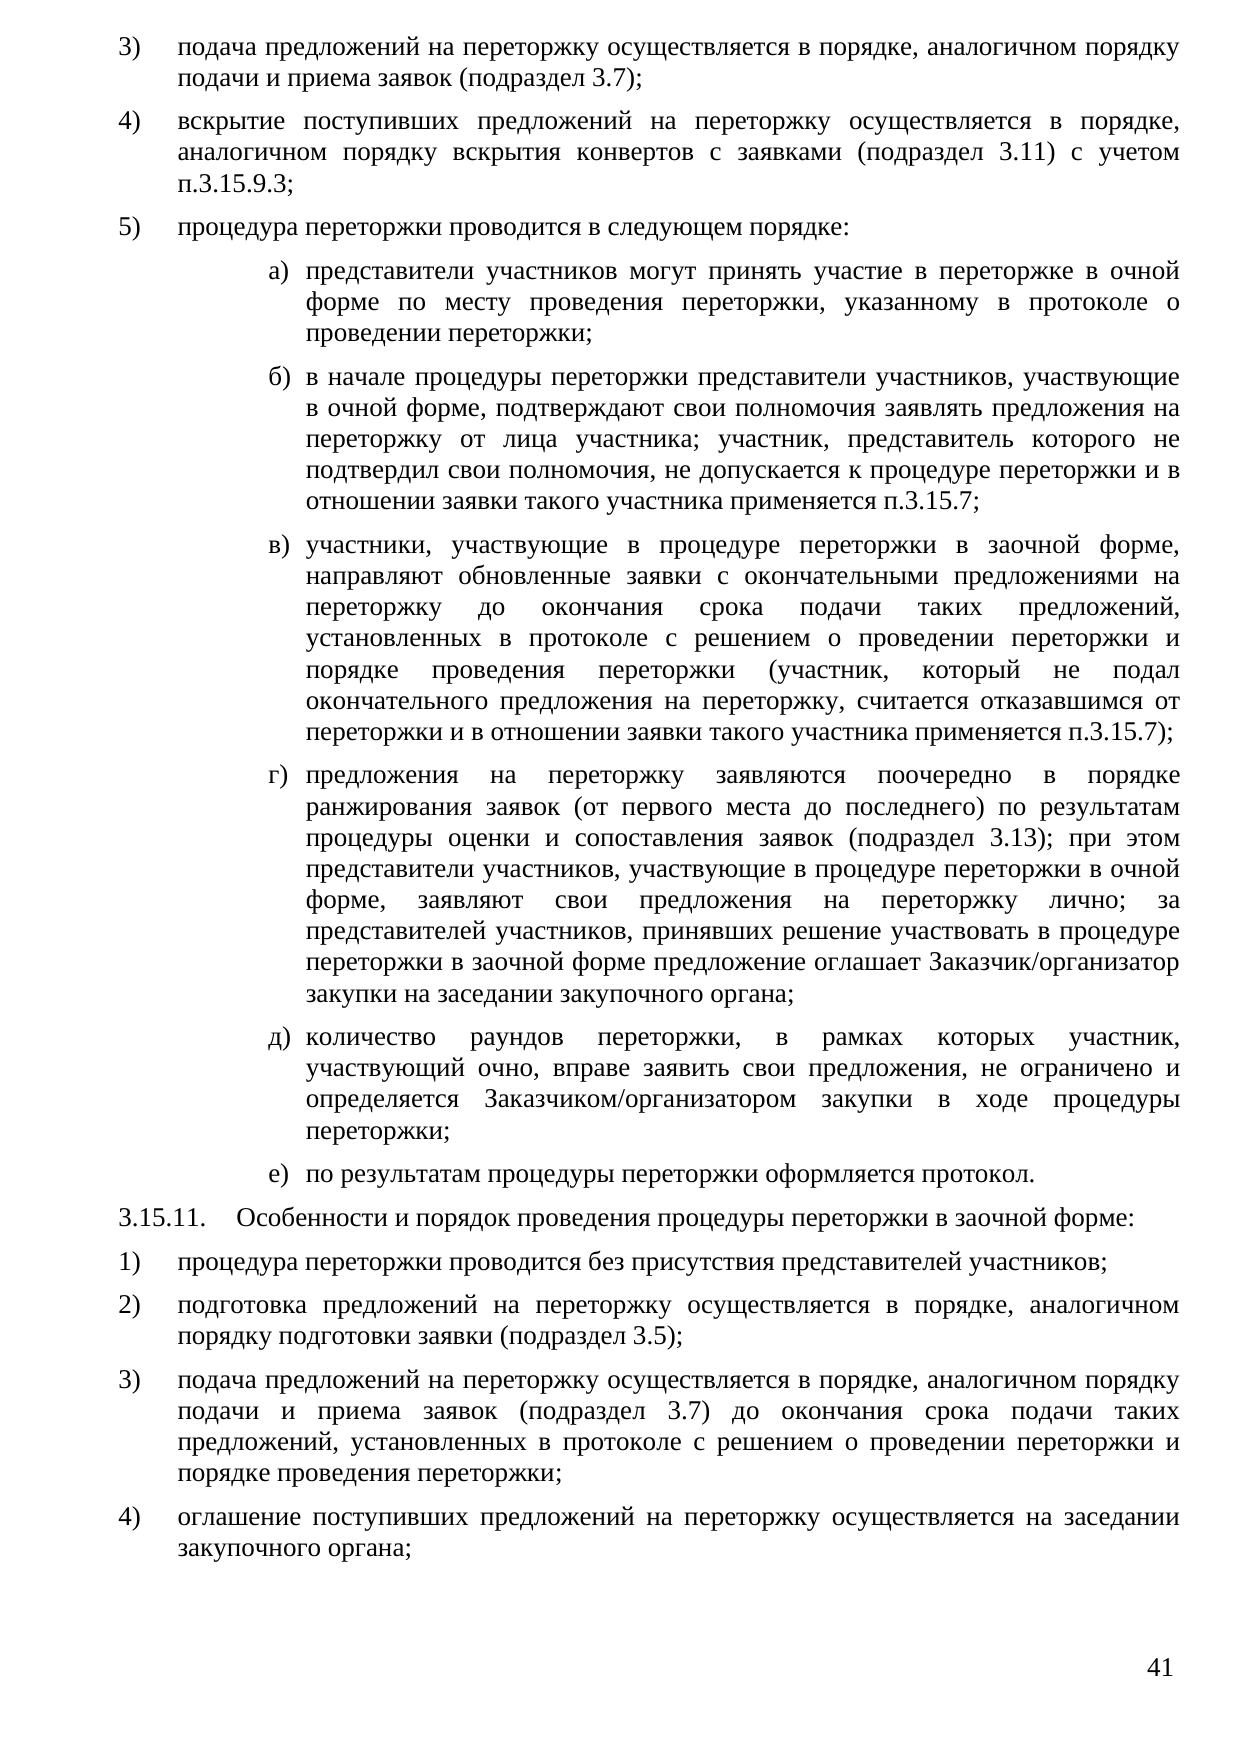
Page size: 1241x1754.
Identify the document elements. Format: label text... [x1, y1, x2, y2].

text процедура переторжки проводится без присутствия представителей участников; [118, 1245, 1181, 1276]
text количество раундов переторжки, в рамках которых участник, участвующий очно, вправе заявить свои предложения, не ограничено и определяется Заказчиком/организатором закупки в ходе процедуры переторжки; [268, 1020, 1181, 1145]
text в начале процедуры переторжки представители участников, участвующие в очной форме, подтверждают свои полномочия заявлять предложения на переторжку от лица участника; участник, представитель которого не подтвердил свои полномочия, не допускается к процедуре переторжки и в отношении заявки такого участника применяется п.3.15.7; [268, 360, 1181, 516]
text представители участников могут принять участие в переторжке в очной форме по месту проведения переторжки, указанному в протоколе о проведении переторжки; [268, 254, 1181, 347]
text участники, участвующие в процедуре переторжки в заочной форме, направляют обновленные заявки с окончательными предложениями на переторжку до окончания срока подачи таких предложений, установленных в протоколе с решением о проведении переторжки и порядке проведения переторжки (участник, который не подал окончательного предложения на переторжку, считается отказавшимся от переторжки и в отношении заявки такого участника применяется п.3.15.7); [268, 528, 1181, 746]
text по результатам процедуры переторжки оформляется протокол. [268, 1157, 1181, 1188]
text Особенности и порядок проведения процедуры переторжки в заочной форме: [118, 1201, 1181, 1232]
text подача предложений на переторжку осуществляется в порядке, аналогичном порядку подачи и приема заявок (подраздел 3.7); [118, 29, 1181, 92]
text подготовка предложений на переторжку осуществляется в порядке, аналогичном порядку подготовки заявки (подраздел 3.5); [118, 1288, 1181, 1351]
text вскрытие поступивших предложений на переторжку осуществляется в порядке, аналогичном порядку вскрытия конвертов с заявками (подраздел 3.11) с учетом п.3.15.9.3; [118, 104, 1181, 198]
text оглашение поступивших предложений на переторжку осуществляется на заседании закупочного органа; [118, 1500, 1181, 1562]
text предложения на переторжку заявляются поочередно в порядке ранжирования заявок (от первого места до последнего) по результатам процедуры оценки и сопоставления заявок (подраздел 3.13); при этом представители участников, участвующие в процедуре переторжки в очной форме, заявляют свои предложения на переторжку лично; за представителей участников, принявших решение участвовать в процедуре переторжки в заочной форме предложение оглашает Заказчик/организатор закупки на заседании закупочного органа; [268, 759, 1181, 1008]
text процедура переторжки проводится в следующем порядке: [118, 210, 1181, 241]
text подача предложений на переторжку осуществляется в порядке, аналогичном порядку подачи и приема заявок (подраздел 3.7) до окончания срока подачи таких предложений, установленных в протоколе с решением о проведении переторжки и порядке проведения переторжки; [118, 1363, 1181, 1488]
